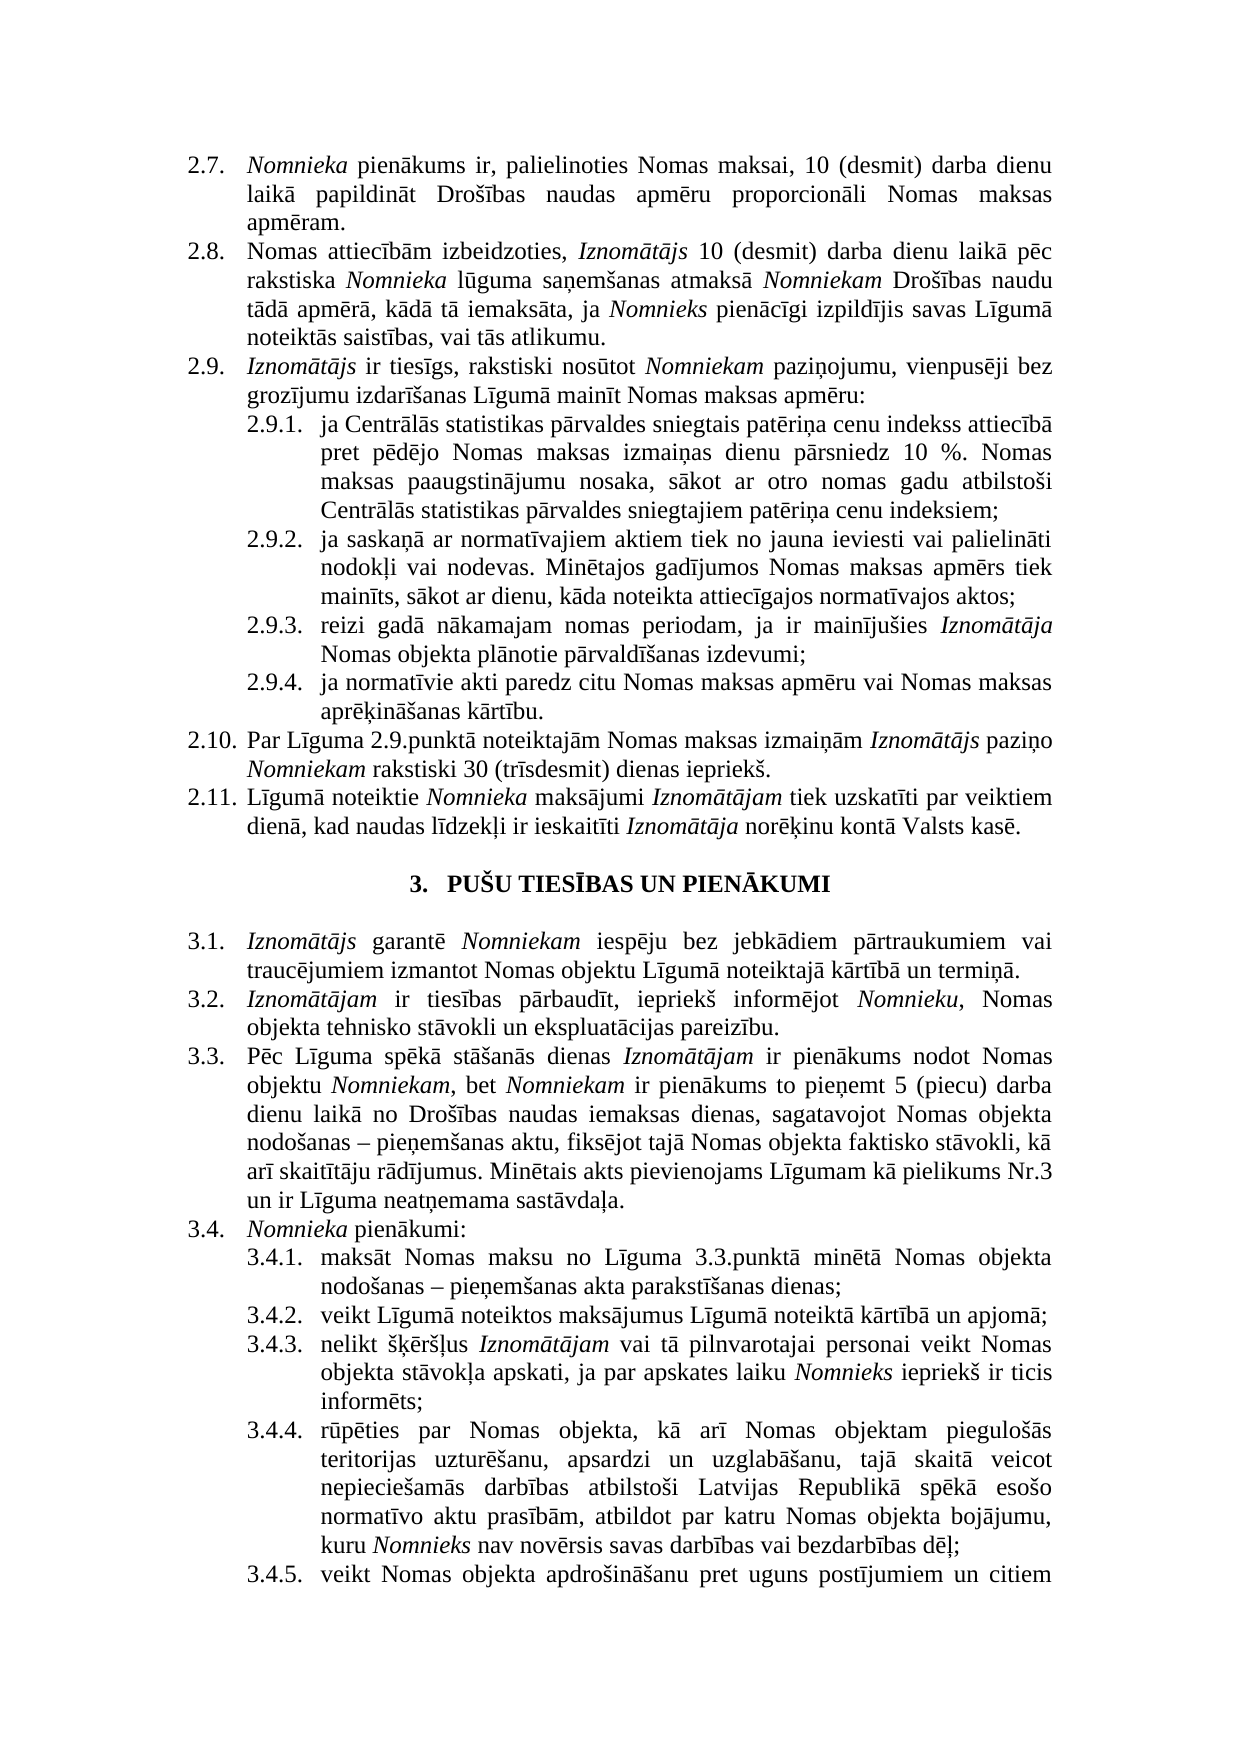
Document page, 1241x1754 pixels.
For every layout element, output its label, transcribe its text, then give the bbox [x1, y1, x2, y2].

list Iznomātājam ir tiesības pārbaudīt, iepriekš informējot Nomnieku, Nomas objekta tehnisko stāvokli un ekspluatācijas pareizību. [187, 984, 1053, 1041]
list Nomnieka pienākumi: [187, 1214, 1053, 1242]
list ja normatīvie akti paredz citu Nomas maksas apmēru vai Nomas maksas aprēķināšanas kārtību. [247, 667, 1053, 725]
list Nomas attiecībām izbeidzoties, Iznomātājs 10 (desmit) darba dienu laikā pēc rakstiska Nomnieka lūguma saņemšanas atmaksā Nomniekam Drošības naudu tādā apmērā, kādā tā iemaksāta, ja Nomnieks pienācīgi izpildījis savas Līgumā noteiktās saistības, vai tās atlikumu. [187, 236, 1053, 351]
list PUŠU TIESĪBAS UN PIENĀKUMI [187, 869, 1053, 897]
list veikt Līgumā noteiktos maksājumus Līgumā noteiktā kārtībā un apjomā; [247, 1300, 1053, 1329]
list ja Centrālās statistikas pārvaldes sniegtais patēriņa cenu indekss attiecībā pret pēdējo Nomas maksas izmaiņas dienu pārsniedz 10 %. Nomas maksas paaugstinājumu nosaka, sākot ar otro nomas gadu atbilstoši Centrālās statistikas pārvaldes sniegtajiem patēriņa cenu indeksiem; [247, 409, 1053, 524]
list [247, 1559, 1053, 1587]
list reizi gadā nākamajam nomas periodam, ja ir mainījušies Iznomātāja Nomas objekta plānotie pārvaldīšanas izdevumi; [247, 610, 1053, 667]
list Par Līguma 2.9.punktā noteiktajām Nomas maksas izmaiņām Iznomātājs paziņo Nomniekam rakstiski 30 (trīsdesmit) dienas iepriekš. [187, 725, 1053, 782]
list Pēc Līguma spēkā stāšanās dienas Iznomātājam ir pienākums nodot Nomas objektu Nomniekam, bet Nomniekam ir pienākums to pieņemt 5 (piecu) darba dienu laikā no Drošības naudas iemaksas dienas, sagatavojot Nomas objekta nodošanas – pieņemšanas aktu, fiksējot tajā Nomas objekta faktisko stāvokli, kā arī skaitītāju rādījumus. Minētais akts pievienojams Līgumam kā pielikums Nr.3 un ir Līguma neatņemama sastāvdaļa. [187, 1041, 1053, 1214]
list ja saskaņā ar normatīvajiem aktiem tiek no jauna ieviesti vai palielināti nodokļi vai nodevas. Minētajos gadījumos Nomas maksas apmērs tiek mainīts, sākot ar dienu, kāda noteikta attiecīgajos normatīvajos aktos; [247, 524, 1053, 610]
list Iznomātājs ir tiesīgs, rakstiski nosūtot Nomniekam paziņojumu, vienpusēji bez grozījumu izdarīšanas Līgumā mainīt Nomas maksas apmēru: [187, 351, 1053, 409]
list maksāt Nomas maksu no Līguma 3.3.punktā minētā Nomas objekta nodošanas – pieņemšanas akta parakstīšanas dienas; [247, 1242, 1053, 1300]
list nelikt šķēršļus Iznomātājam vai tā pilnvarotajai personai veikt Nomas objekta stāvokļa apskati, ja par apskates laiku Nomnieks iepriekš ir ticis informēts; [247, 1329, 1053, 1415]
list rūpēties par Nomas objekta, kā arī Nomas objektam piegulošās teritorijas uzturēšanu, apsardzi un uzglabāšanu, tajā skaitā veicot nepieciešamās darbības atbilstoši Latvijas Republikā spēkā esošo normatīvo aktu prasībām, atbildot par katru Nomas objekta bojājumu, kuru Nomnieks nav novērsis savas darbības vai bezdarbības dēļ; [247, 1415, 1053, 1559]
list Iznomātājs garantē Nomniekam iespēju bez jebkādiem pārtraukumiem vai traucējumiem izmantot Nomas objektu Līgumā noteiktajā kārtībā un termiņā. [187, 926, 1053, 984]
list Nomnieka pienākums ir, palielinoties Nomas maksai, 10 (desmit) darba dienu laikā papildināt Drošības naudas apmēru proporcionāli Nomas maksas apmēram. [187, 150, 1053, 236]
list Līgumā noteiktie Nomnieka maksājumi Iznomātājam tiek uzskatīti par veiktiem dienā, kad naudas līdzekļi ir ieskaitīti Iznomātāja norēķinu kontā Valsts kasē. [187, 782, 1053, 840]
